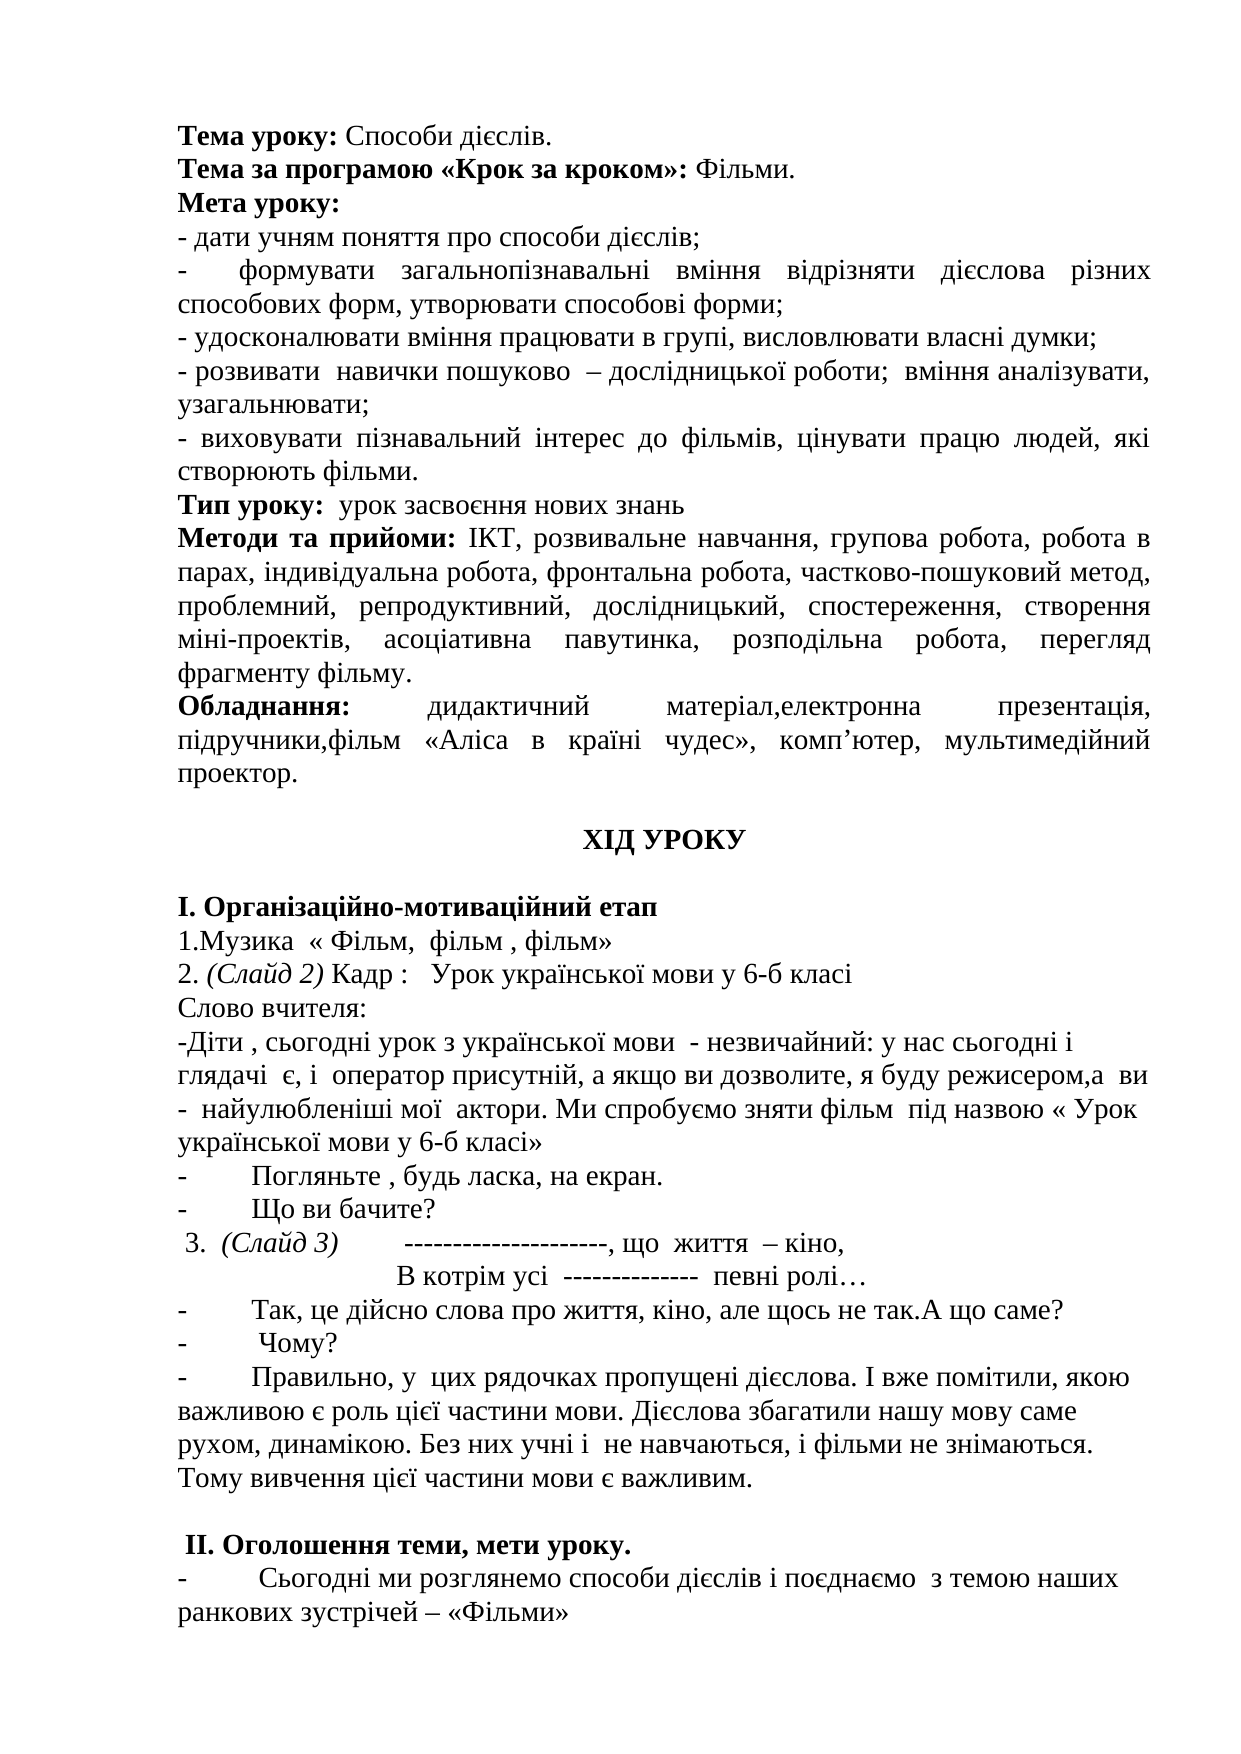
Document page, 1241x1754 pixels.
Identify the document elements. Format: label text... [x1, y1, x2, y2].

text - Так, це дійсно слова про життя, кіно, але щось не так.А що саме? [177, 1292, 1152, 1326]
text - Сьогодні ми розглянемо способи дієслів і поєднаємо з темою наших ранкових зустрічей – «Фільми» [177, 1560, 1152, 1627]
text - виховувати пізнавальний інтерес до фільмів, цінувати працю людей, які створюють фільми. [177, 420, 1152, 487]
text Тема уроку: Способи дієслів. [177, 118, 1152, 152]
text ХІД УРОКУ [177, 822, 1152, 856]
text Методи та прийоми: ІКТ, розвивальне навчання, групова робота, робота в парах, індивідуальна робота, фронтальна робота, частково-пошуковий метод, проблемний, репродуктивний, дослідницький, спостереження, створення міні-проектів, асоціативна павутинка, розподільна робота, перегляд фрагменту фільму. [177, 521, 1152, 688]
text Тема за програмою «Крок за кроком»: Фільми. [177, 152, 1152, 185]
text 1.Музика « Фільм, фільм , фільм» [177, 923, 1152, 957]
text - формувати загальнопізнавальні вміння відрізняти дієслова різних способових форм, утворювати способові форми; [177, 252, 1152, 319]
text Тип уроку: урок засвоєння нових знань [177, 487, 1152, 521]
text В котрім усі -------------- певні ролі… [177, 1258, 1152, 1292]
text - удосконалювати вміння працювати в групі, висловлювати власні думки; [177, 319, 1152, 353]
text 2. (Слайд 2) Кадр : Урок української мови у 6-б класі [177, 957, 1152, 990]
text - розвивати навички пошуково – дослідницької роботи; вміння аналізувати, узагальнювати; [177, 353, 1152, 420]
text -Діти , сьогодні урок з української мови - незвичайний: у нас сьогодні і глядачі є, і оператор присутній, а якщо ви дозволите, я буду режисером,а ви - найулюбленіші мої актори. Ми спробуємо зняти фільм під назвою « Урок української мови у 6-б класі» [177, 1024, 1152, 1158]
text І. Організаційно-мотиваційний етап [177, 889, 1152, 923]
text Мета уроку: [177, 185, 1152, 219]
text 3. (Слайд 3) ---------------------, що життя – кіно, [177, 1225, 1152, 1258]
text - дати учням поняття про способи дієслів; [177, 219, 1152, 252]
text - Чому? [177, 1326, 1152, 1359]
text - Погляньте , будь ласка, на екран. [177, 1158, 1152, 1191]
text - Що ви бачите? [177, 1191, 1152, 1225]
text - Правильно, у цих рядочках пропущені дієслова. І вже помітили, якою важливою є роль цієї частини мови. Дієслова збагатили нашу мову саме рухом, динамікою. Без них учні і не навчаються, і фільми не знімаються. Тому вивчення цієї частини мови є важливим. [177, 1359, 1152, 1527]
text Слово вчителя: [177, 990, 1152, 1024]
text ІІ. Оголошення теми, мети уроку. [177, 1527, 1152, 1560]
text Обладнання: дидактичний матеріал,електронна презентація, підручники,фільм «Аліса в країні чудес», комп’ютер, мультимедійний проектор. [177, 688, 1152, 789]
